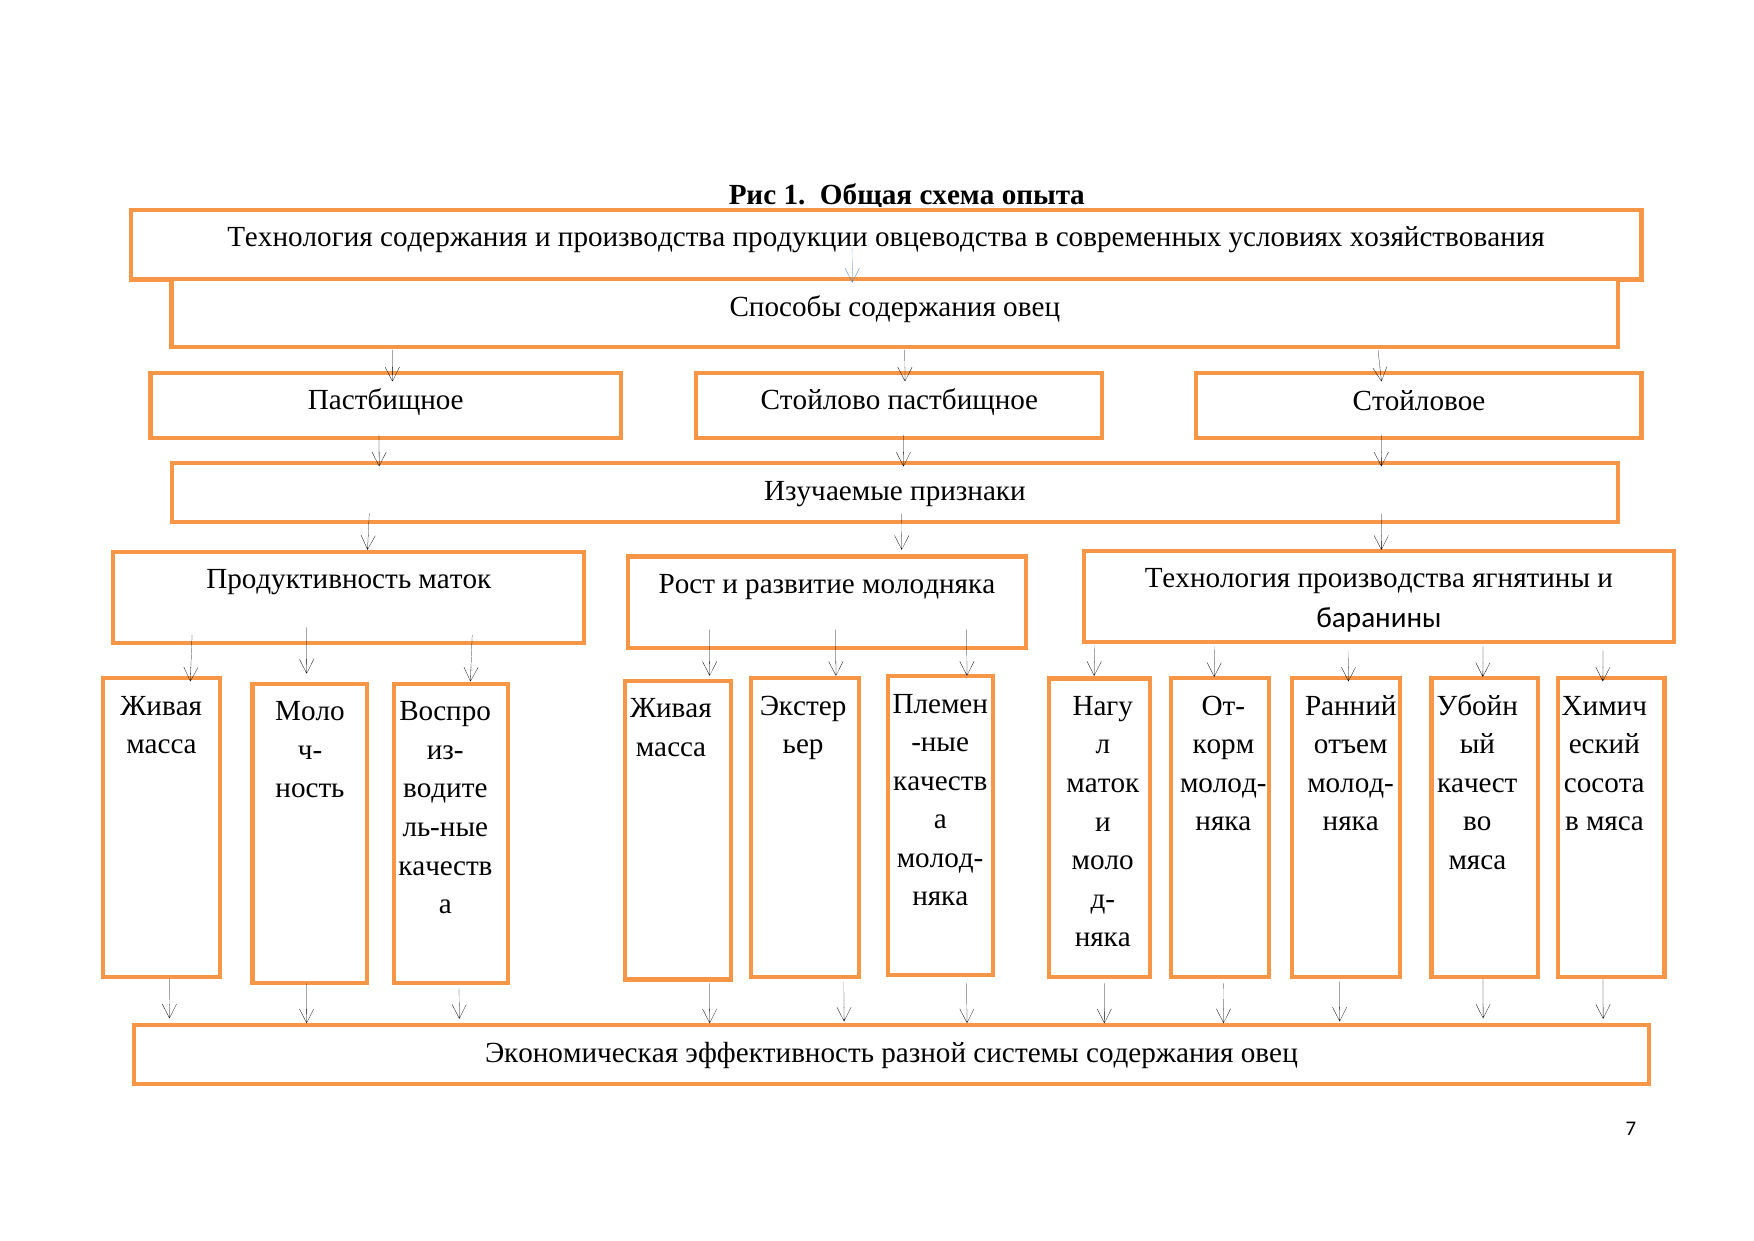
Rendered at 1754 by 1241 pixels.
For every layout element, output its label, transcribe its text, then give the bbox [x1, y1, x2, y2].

text Рис 1. Общая схема опыта [118, 177, 1636, 211]
